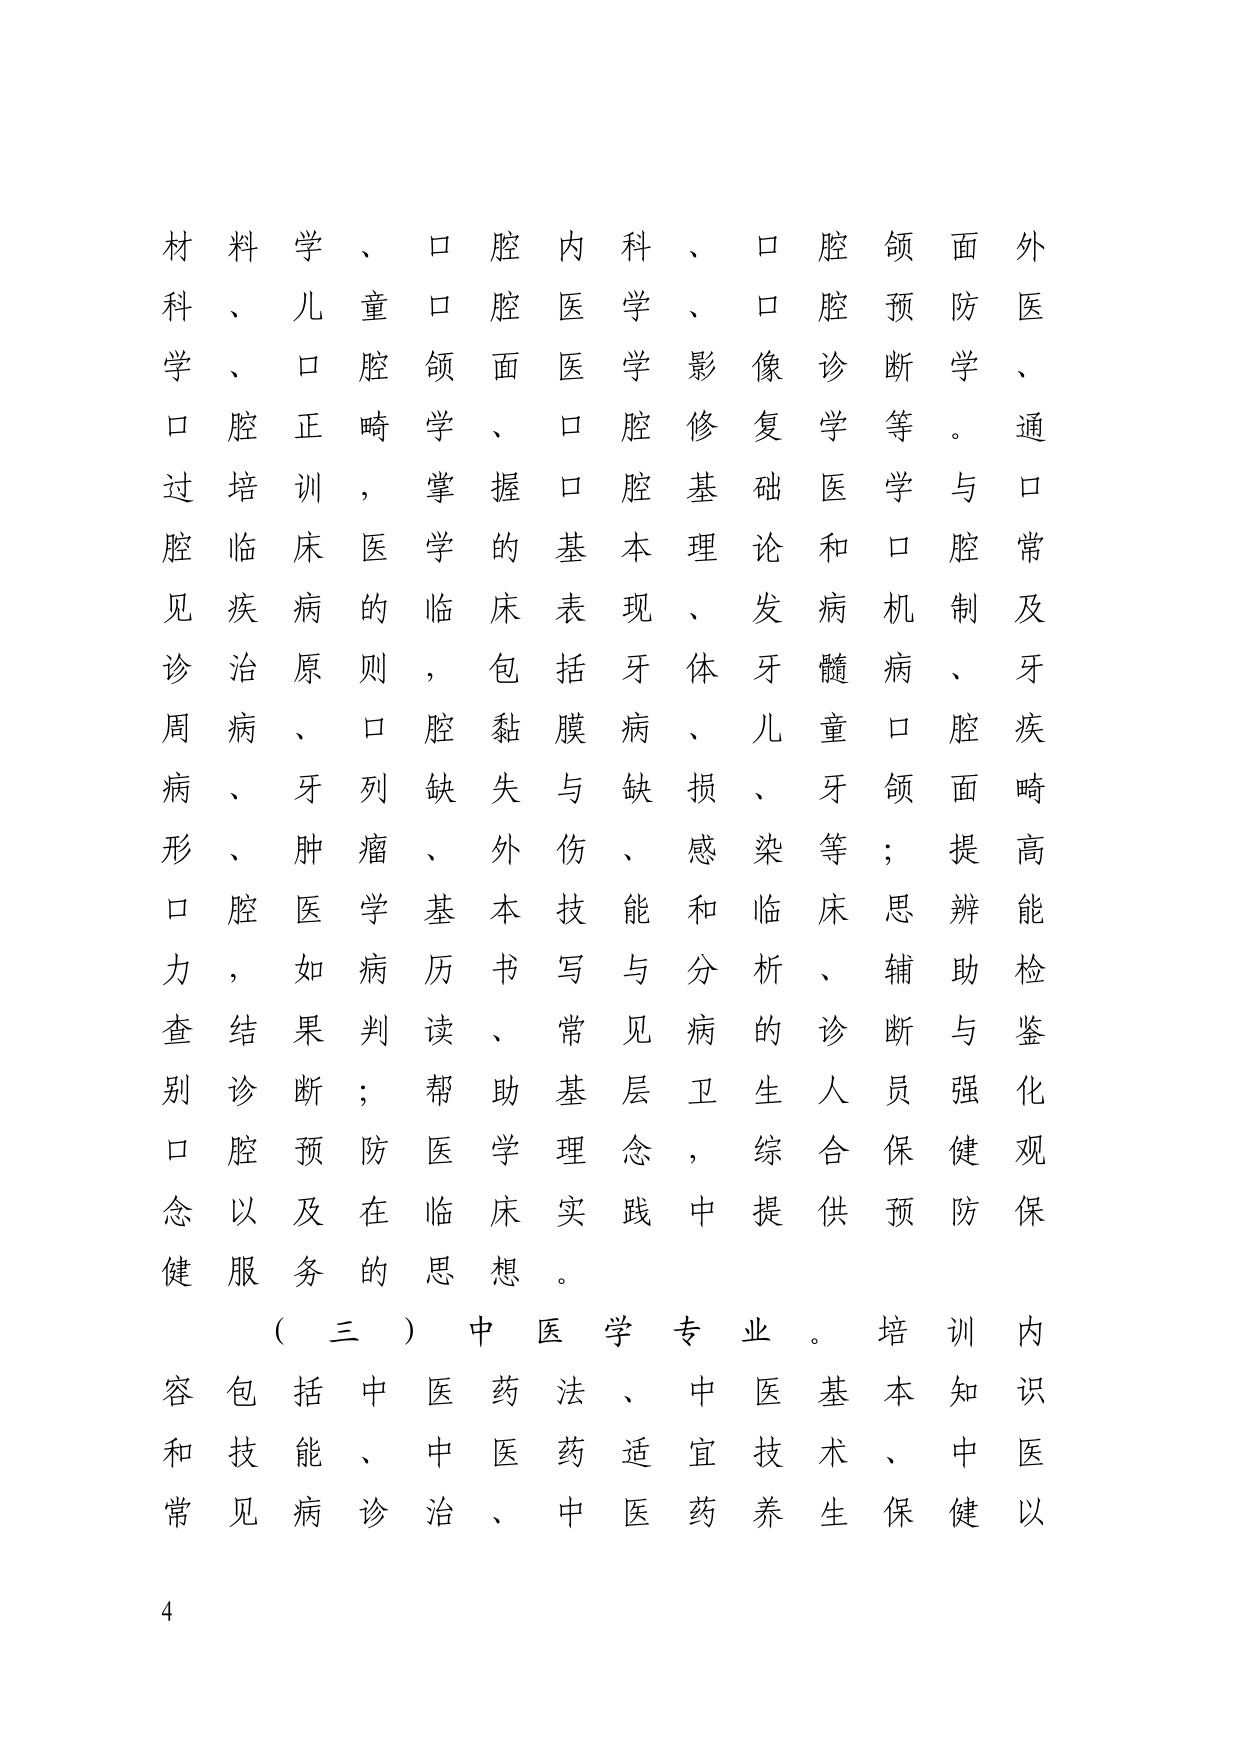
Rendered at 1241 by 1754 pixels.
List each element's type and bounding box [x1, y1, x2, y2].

text [161, 213, 1079, 1299]
list [161, 1299, 1079, 1540]
